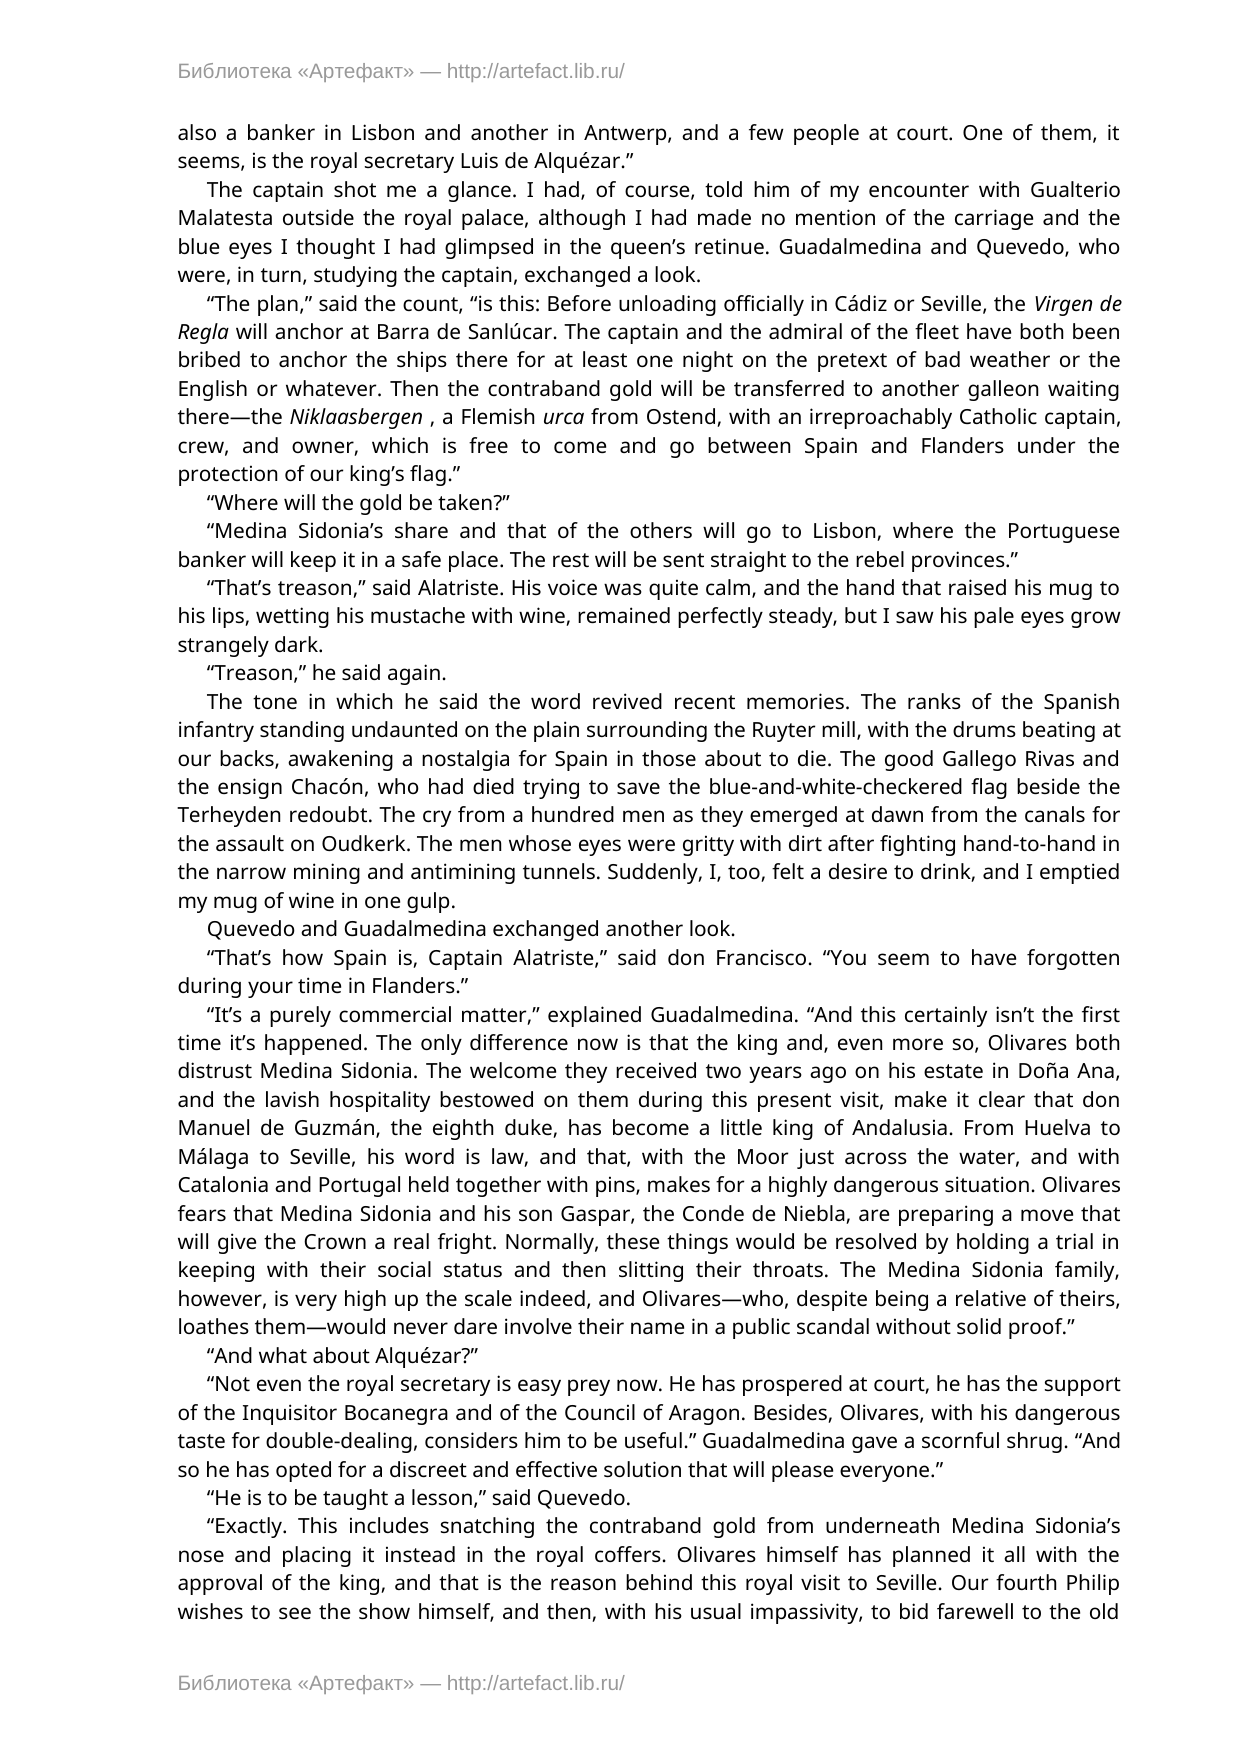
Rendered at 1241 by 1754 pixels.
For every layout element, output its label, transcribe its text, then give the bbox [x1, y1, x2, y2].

text “That’s treason,” said Alatriste. His voice was quite calm, and the hand that raised his mug to his lips, wetting his mustache with wine, remained perfectly steady, but I saw his pale eyes grow strangely dark. [177, 573, 1122, 658]
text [177, 118, 1122, 175]
text “Where will the gold be taken?” [177, 488, 1122, 516]
text The tone in which he said the word revived recent memories. The ranks of the Spanish infantry standing undaunted on the plain surrounding the Ruyter mill, with the drums beating at our backs, awakening a nostalgia for Spain in those about to die. The good Gallego Rivas and the ensign Chacón, who had died trying to save the blue-and-white-checkered flag beside the Terheyden redoubt. The cry from a hundred men as they emerged at dawn from the canals for the assault on Oudkerk. The men whose eyes were gritty with dirt after fighting hand-to-hand in the narrow mining and antimining tunnels. Suddenly, I, too, felt a desire to drink, and I emptied my mug of wine in one gulp. [177, 687, 1122, 914]
text “He is to be taught a lesson,” said Quevedo. [177, 1483, 1122, 1512]
text “That’s how Spain is, Captain Alatriste,” said don Francisco. “You seem to have forgotten during your time in Flanders.” [177, 943, 1122, 1000]
text The captain shot me a glance. I had, of course, told him of my encounter with Gualterio Malatesta outside the royal palace, although I had made no mention of the carriage and the blue eyes I thought I had glimpsed in the queen’s retinue. Guadalmedina and Quevedo, who were, in turn, studying the captain, exchanged a look. [177, 175, 1122, 289]
text “It’s a purely commercial matter,” explained Guadalmedina. “And this certainly isn’t the first time it’s happened. The only difference now is that the king and, even more so, Olivares both distrust Medina Sidonia. The welcome they received two years ago on his estate in Doña Ana, and the lavish hospitality bestowed on them during this present visit, make it clear that don Manuel de Guzmán, the eighth duke, has become a little king of Andalusia. From Huelva to Málaga to Seville, his word is law, and that, with the Moor just across the water, and with Catalonia and Portugal held together with pins, makes for a highly dangerous situation. Olivares fears that Medina Sidonia and his son Gaspar, the Conde de Niebla, are preparing a move that will give the Crown a real fright. Normally, these things would be resolved by holding a trial in keeping with their social status and then slitting their throats. The Medina Sidonia family, however, is very high up the scale indeed, and Olivares—who, despite being a relative of theirs, loathes them—would never dare involve their name in a public scandal without solid proof.” [177, 1000, 1122, 1341]
text “Medina Sidonia’s share and that of the others will go to Lisbon, where the Portuguese banker will keep it in a safe place. The rest will be sent straight to the rebel provinces.” [177, 516, 1122, 573]
text “Treason,” he said again. [177, 658, 1122, 687]
text “Not even the royal secretary is easy prey now. He has prospered at court, he has the support of the Inquisitor Bocanegra and of the Council of Aragon. Besides, Olivares, with his dangerous taste for double-dealing, considers him to be useful.” Guadalmedina gave a scornful shrug. “And so he has opted for a discreet and effective solution that will please everyone.” [177, 1369, 1122, 1483]
text “And what about Alquézar?” [177, 1341, 1122, 1369]
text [177, 1512, 1122, 1625]
text Quevedo and Guadalmedina exchanged another look. [177, 914, 1122, 943]
text “The plan,” said the count, “is this: Before unloading officially in Cádiz or Seville, the Virgen de Regla will anchor at Barra de Sanlúcar. The captain and the admiral of the fleet have both been bribed to anchor the ships there for at least one night on the pretext of bad weather or the English or whatever. Then the contraband gold will be transferred to another galleon waiting there—the Niklaasbergen , a Flemish urca from Ostend, with an irreproachably Catholic captain, crew, and owner, which is free to come and go between Spain and Flanders under the protection of our king’s flag.” [177, 289, 1122, 488]
